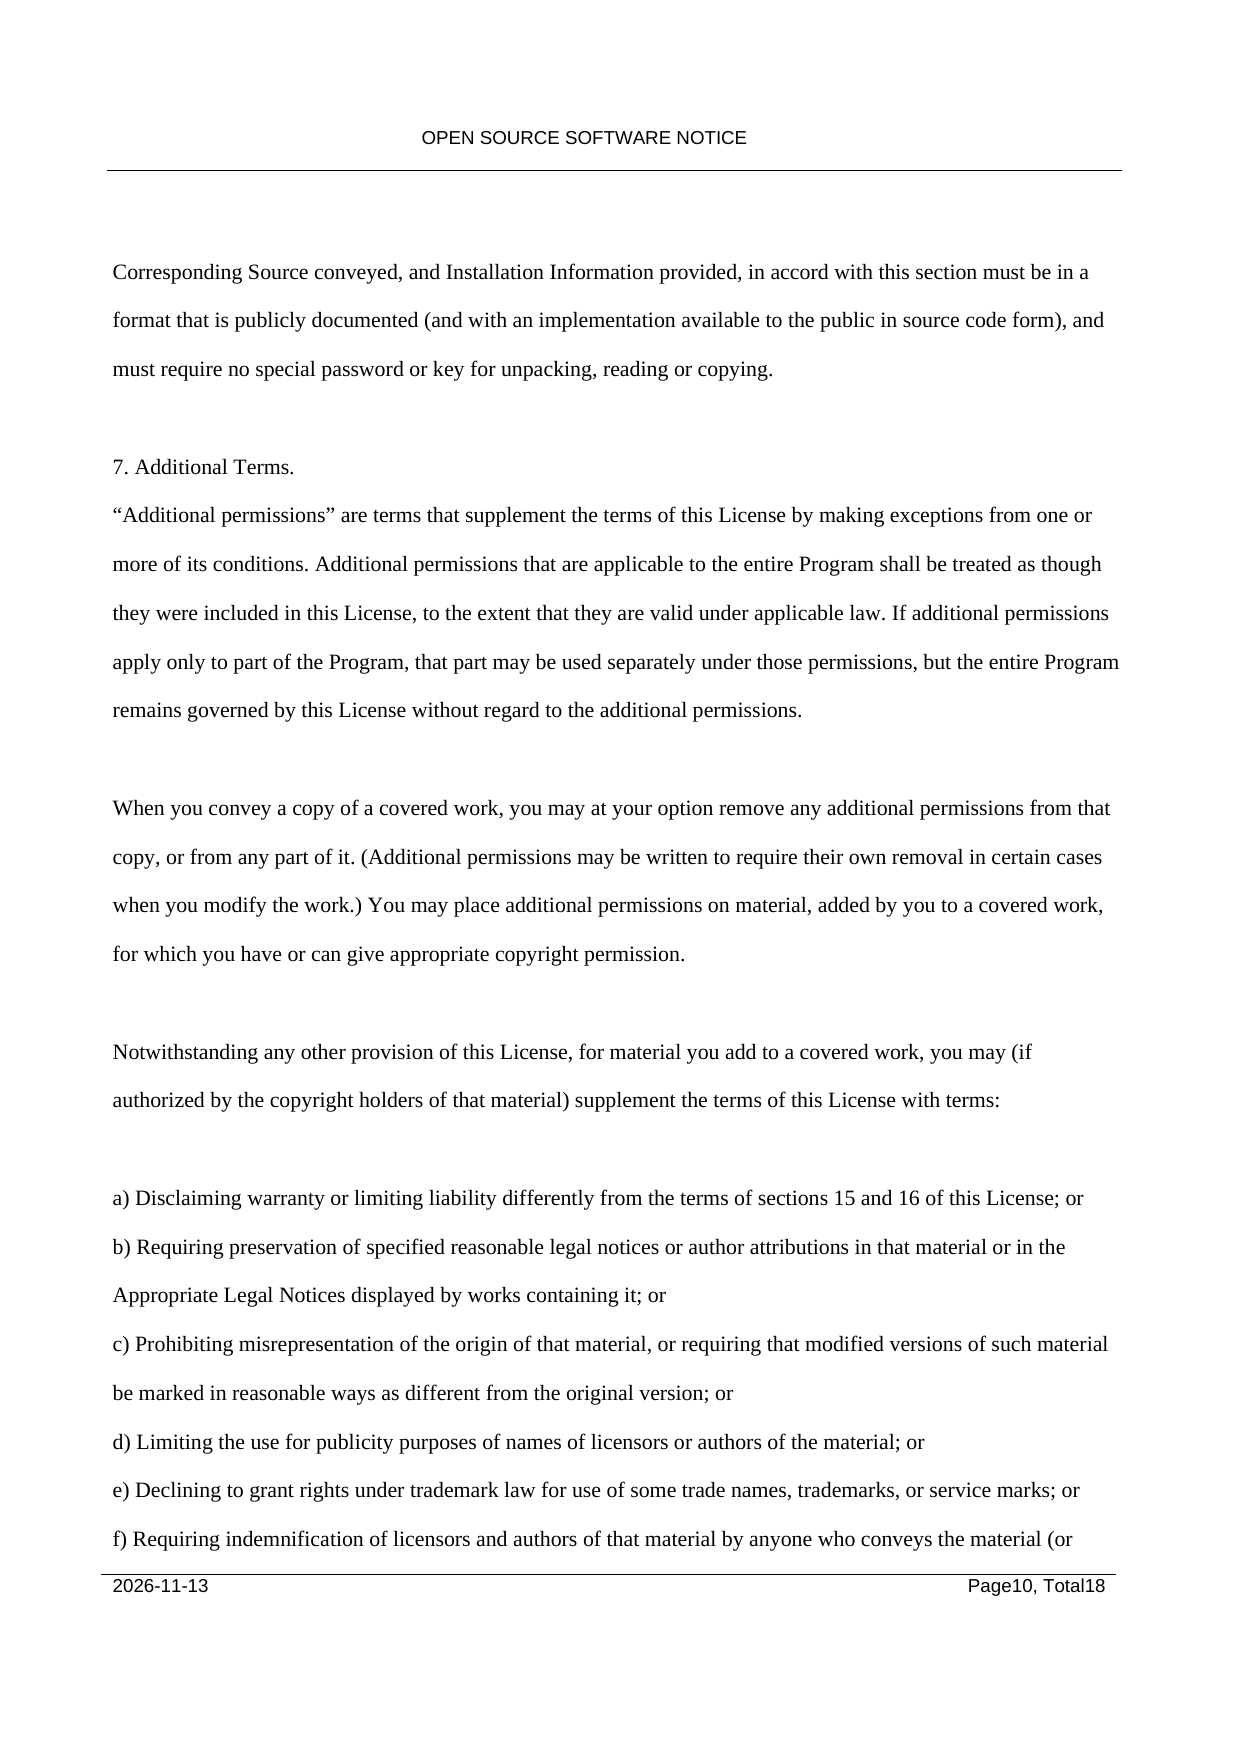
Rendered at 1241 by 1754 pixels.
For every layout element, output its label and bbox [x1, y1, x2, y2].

text [112, 206, 1128, 1555]
